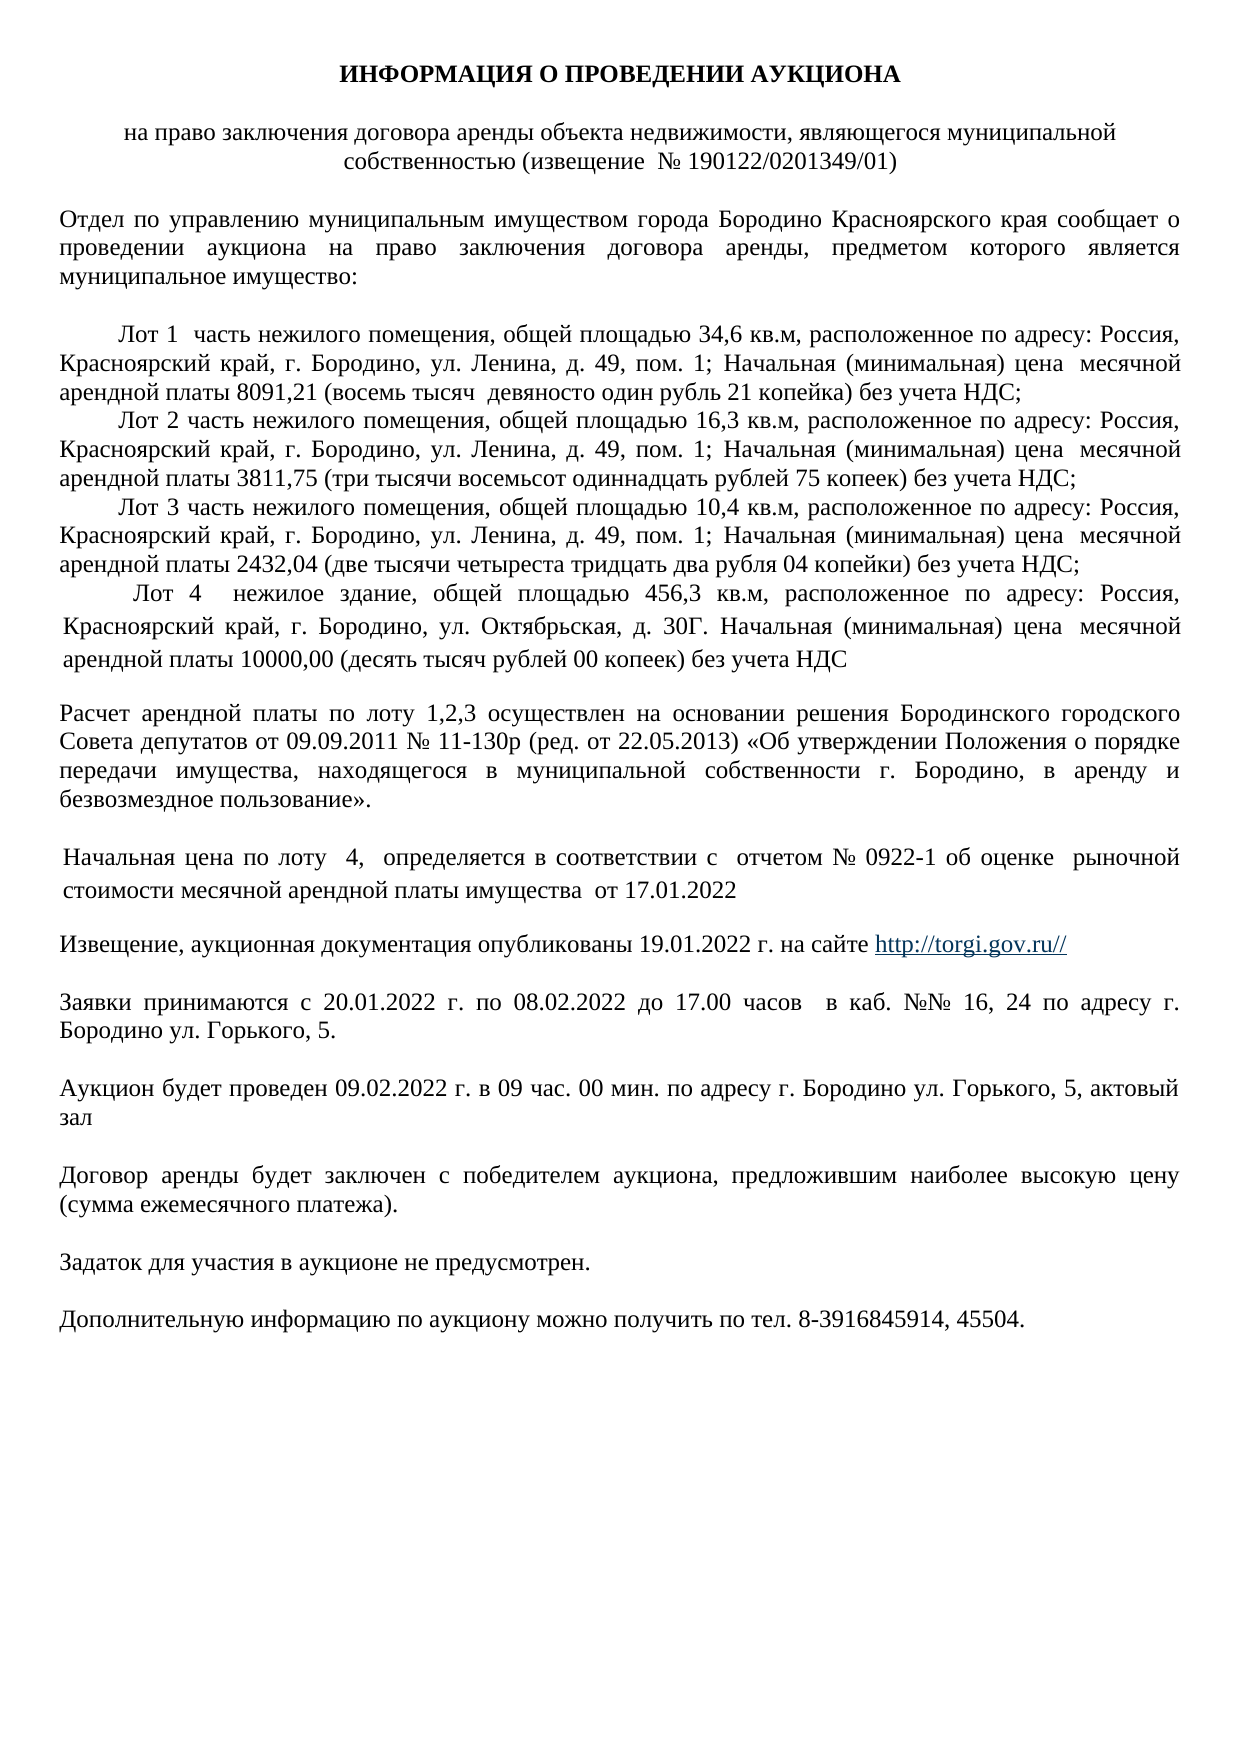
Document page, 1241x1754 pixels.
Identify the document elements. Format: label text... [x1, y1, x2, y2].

text ИНФОРМАЦИЯ О ПРОВЕДЕНИИ АУКЦИОНА [59, 59, 1181, 88]
text Отдел по управлению муниципальным имуществом города Бородино Красноярского края сообщает о проведении аукциона на право заключения договора аренды, предметом которого является муниципальное имущество: [59, 204, 1181, 290]
text Дополнительную информацию по аукциону можно получить по тел. 8-3916845914, 45504. [59, 1304, 1181, 1333]
text Аукцион будет проведен 09.02.2022 г. в 09 час. 00 мин. по адресу г. Бородино ул. Горького, 5, актовый зал [59, 1073, 1181, 1131]
text Лот 1 часть нежилого помещения, общей площадью 34,6 кв.м, расположенное по адресу: Россия, Красноярский край, г. Бородино, ул. Ленина, д. 49, пом. 1; Начальная (минимальная) цена месячной арендной платы 8091,21 (восемь тысяч девяносто один рубль 21 копейка) без учета НДС; [59, 319, 1181, 405]
text Извещение, аукционная документация опубликованы 19.01.2022 г. на сайте http://torgi.gov.ru// [59, 929, 1181, 957]
text Расчет арендной платы по лоту 1,2,3 осуществлен на основании решения Бородинского городского Совета депутатов от 09.09.2011 № 11-130р (ред. от 22.05.2013) «Об утверждении Положения о порядке передачи имущества, находящегося в муниципальной собственности г. Бородино, в аренду и безвозмездное пользование». [59, 698, 1181, 813]
text на право заключения договора аренды объекта недвижимости, являющегося муниципальной собственностью (извещение № 190122/0201349/01) [59, 117, 1181, 174]
text Договор аренды будет заключен с победителем аукциона, предложившим наиболее высокую цену (сумма ежемесячного платежа). [59, 1160, 1181, 1217]
text Заявки принимаются с 20.01.2022 г. по 08.02.2022 до 17.00 часов в каб. №№ 16, 24 по адресу г. Бородино ул. Горького, 5. [59, 987, 1181, 1044]
text Лот 4 нежилое здание, общей площадью 456,3 кв.м, расположенное по адресу: Россия, Красноярский край, г. Бородино, ул. Октябрьская, д. 30Г. Начальная (минимальная) цена месячной арендной платы 10000,00 (десять тысяч рублей 00 копеек) без учета НДС [63, 578, 1181, 673]
text Задаток для участия в аукционе не предусмотрен. [59, 1247, 1181, 1275]
text Лот 2 часть нежилого помещения, общей площадью 16,3 кв.м, расположенное по адресу: Россия, Красноярский край, г. Бородино, ул. Ленина, д. 49, пом. 1; Начальная (минимальная) цена месячной арендной платы 3811,75 (три тысячи восемьсот одиннадцать рублей 75 копеек) без учета НДС; [59, 405, 1181, 492]
text Лот 3 часть нежилого помещения, общей площадью 10,4 кв.м, расположенное по адресу: Россия, Красноярский край, г. Бородино, ул. Ленина, д. 49, пом. 1; Начальная (минимальная) цена месячной арендной платы 2432,04 (две тысячи четыреста тридцать два рубля 04 копейки) без учета НДС; [59, 492, 1181, 578]
text Начальная цена по лоту 4, определяется в соответствии с отчетом № 0922-1 об оценке рыночной стоимости месячной арендной платы имущества от 17.01.2022 [63, 842, 1181, 904]
